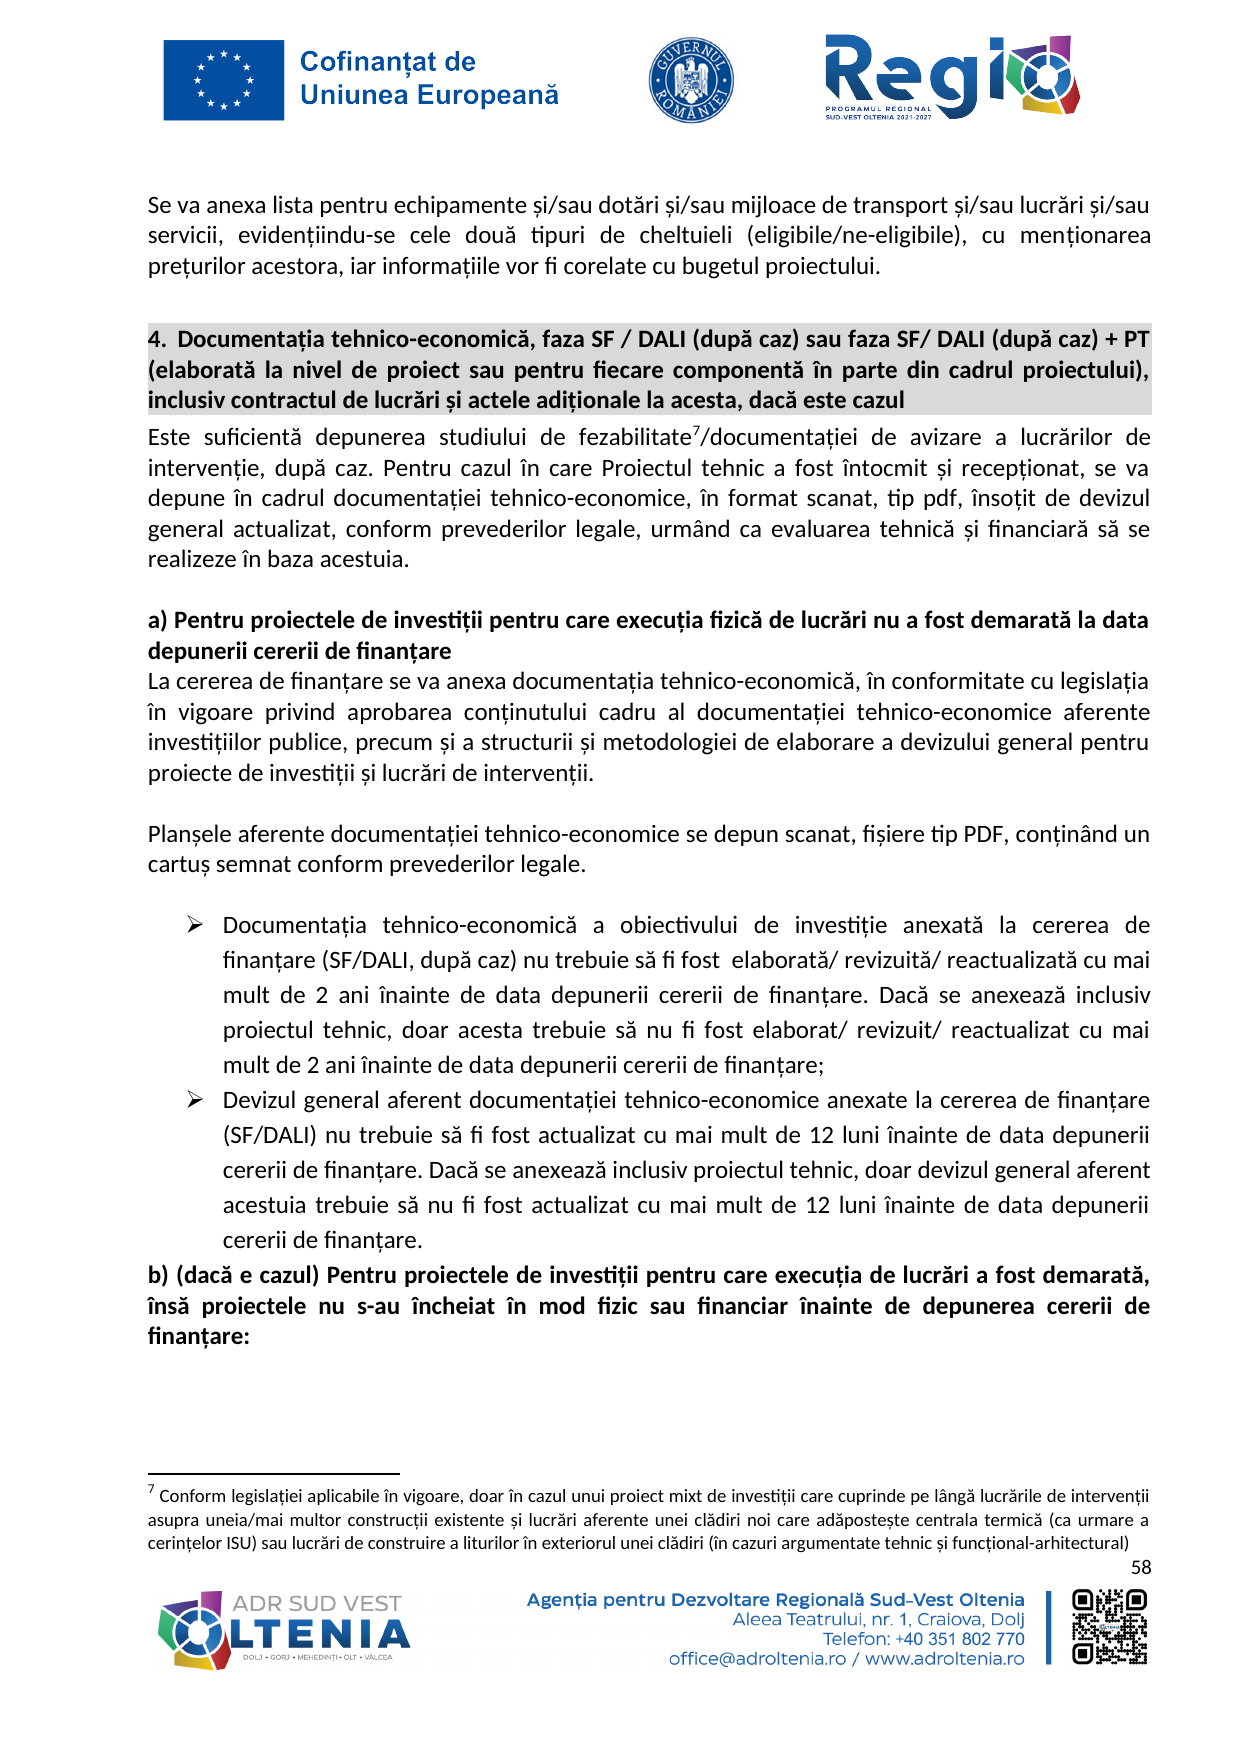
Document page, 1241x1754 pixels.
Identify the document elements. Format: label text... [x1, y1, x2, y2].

picture [148, 1579, 1152, 1677]
picture [158, 35, 561, 124]
list Devizul general aferent documentației tehnico-economice anexate la cererea de finanțare (SF/DALI) nu trebuie să fi fost actualizat cu mai mult de 12 luni înainte de data depunerii cererii de finanţare. Dacă se anexează inclusiv proiectul tehnic, doar devizul general aferent acestuia trebuie să nu fi fost actualizat cu mai mult de 12 luni înainte de data depunerii cererii de finanțare. [185, 1084, 1152, 1255]
list Documentaţia tehnico-economică a obiectivului de investiție anexată la cererea de finanțare (SF/DALI, după caz) nu trebuie să fi fost elaborată/ revizuită/ reactualizată cu mai mult de 2 ani înainte de data depunerii cererii de finanţare. Dacă se anexează inclusiv proiectul tehnic, doar acesta trebuie să nu fi fost elaborat/ revizuit/ reactualizat cu mai mult de 2 ani înainte de data depunerii cererii de finanţare; [185, 909, 1152, 1080]
text a) Pentru proiectele de investiţii pentru care execuţia fizică de lucrări nu a fost demarată la data depunerii cererii de finanţare [148, 604, 1152, 665]
text b) (dacă e cazul) Pentru proiectele de investiţii pentru care execuţia de lucrări a fost demarată, însă proiectele nu s-au încheiat în mod fizic sau financiar înainte de depunerea cererii de finanțare: [148, 1259, 1152, 1351]
text Este suficientă depunerea studiului de fezabilitate/documentației de avizare a lucrărilor de intervenție, după caz. Pentru cazul în care Proiectul tehnic a fost întocmit și recepționat, se va depune în cadrul documentației tehnico-economice, în format scanat, tip pdf, însoțit de devizul general actualizat, conform prevederilor legale, urmând ca evaluarea tehnică și financiară să se realizeze în baza acestuia. [148, 421, 1152, 574]
text La cererea de finanțare se va anexa documentația tehnico-economică, în conformitate cu legislația în vigoare privind aprobarea conținutului cadru al documentației tehnico-economice aferente investițiilor publice, precum și a structurii și metodologiei de elaborare a devizului general pentru proiecte de investiții și lucrări de intervenții. [148, 665, 1152, 787]
list Documentația tehnico-economică, faza SF / DALI (după caz) sau faza SF/ DALI (după caz) + PT (elaborată la nivel de proiect sau pentru fiecare componentă în parte din cadrul proiectului), inclusiv contractul de lucrări şi actele adiţionale la acesta, dacă este cazul [148, 323, 1152, 415]
text Planșele aferente documentației tehnico-economice se depun scanat, fișiere tip PDF, conținând un cartuș semnat conform prevederilor legale. [148, 818, 1152, 879]
picture [823, 33, 1082, 122]
text Se va anexa lista pentru echipamente și/sau dotări și/sau mijloace de transport și/sau lucrări și/sau servicii, evidenţiindu-se cele două tipuri de cheltuieli (eligibile/ne-eligibile), cu menţionarea preţurilor acestora, iar informațiile vor fi corelate cu bugetul proiectului. [148, 189, 1152, 280]
picture [645, 35, 739, 125]
